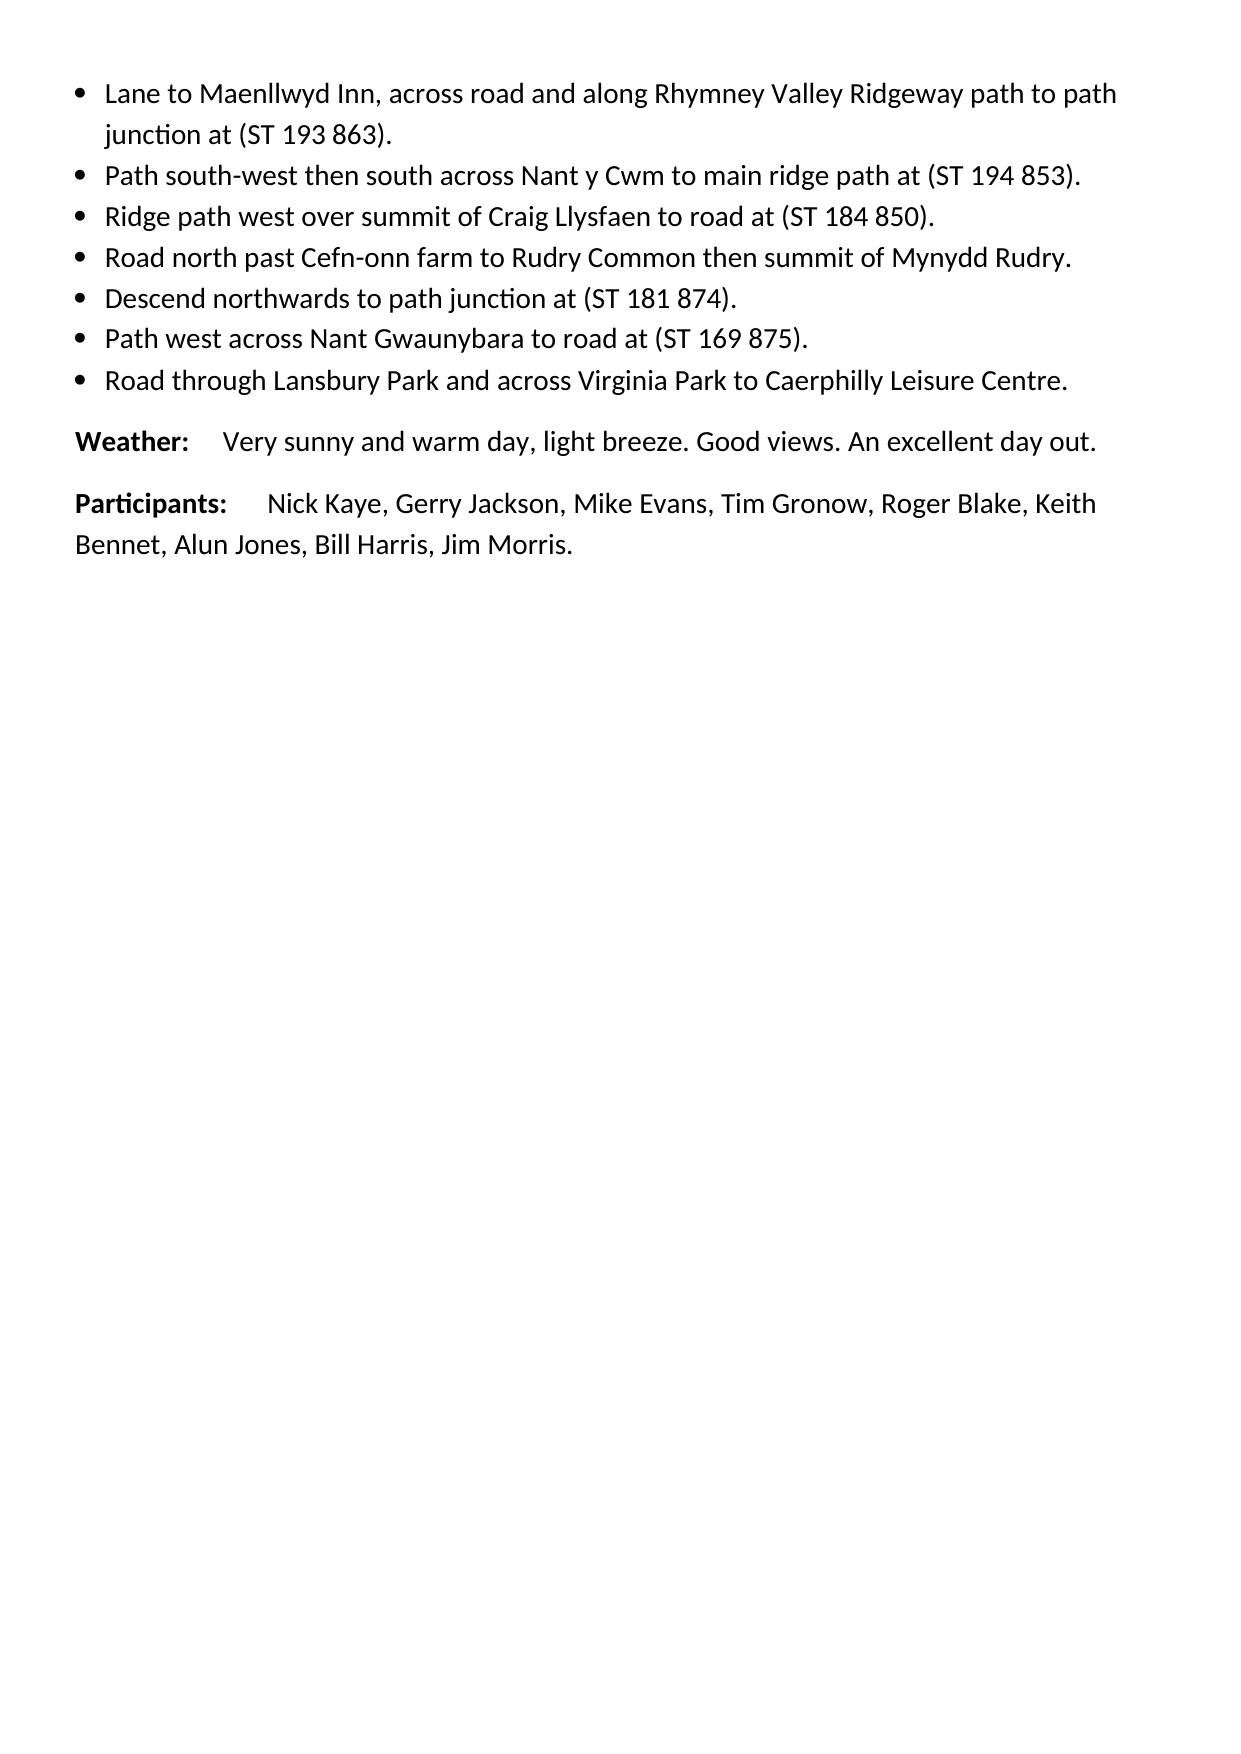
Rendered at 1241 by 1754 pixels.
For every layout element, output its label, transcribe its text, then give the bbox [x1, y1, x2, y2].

subtitle Weather: Very sunny and warm day, light breeze. Good views. An excellent day out. [75, 423, 1165, 459]
list Path west across Nant Gwaunybara to road at (ST 169 875). [75, 321, 1165, 356]
list Path south-west then south across Nant y Cwm to main ridge path at (ST 194 853). [75, 157, 1165, 192]
list Road through Lansbury Park and across Virginia Park to Caerphilly Leisure Centre. [75, 362, 1165, 397]
list Ridge path west over summit of Craig Llysfaen to road at (ST 184 850). [75, 198, 1165, 233]
subtitle Participants: Nick Kaye, Gerry Jackson, Mike Evans, Tim Gronow, Roger Blake, Keith Bennet, Alun Jones, Bill Harris, Jim Morris. [75, 485, 1165, 562]
list Road north past Cefn-onn farm to Rudry Common then summit of Mynydd Rudry. [75, 239, 1165, 274]
list Descend northwards to path junction at (ST 181 874). [75, 280, 1165, 315]
list Lane to Maenllwyd Inn, across road and along Rhymney Valley Ridgeway path to path junction at (ST 193 863). [75, 75, 1165, 152]
